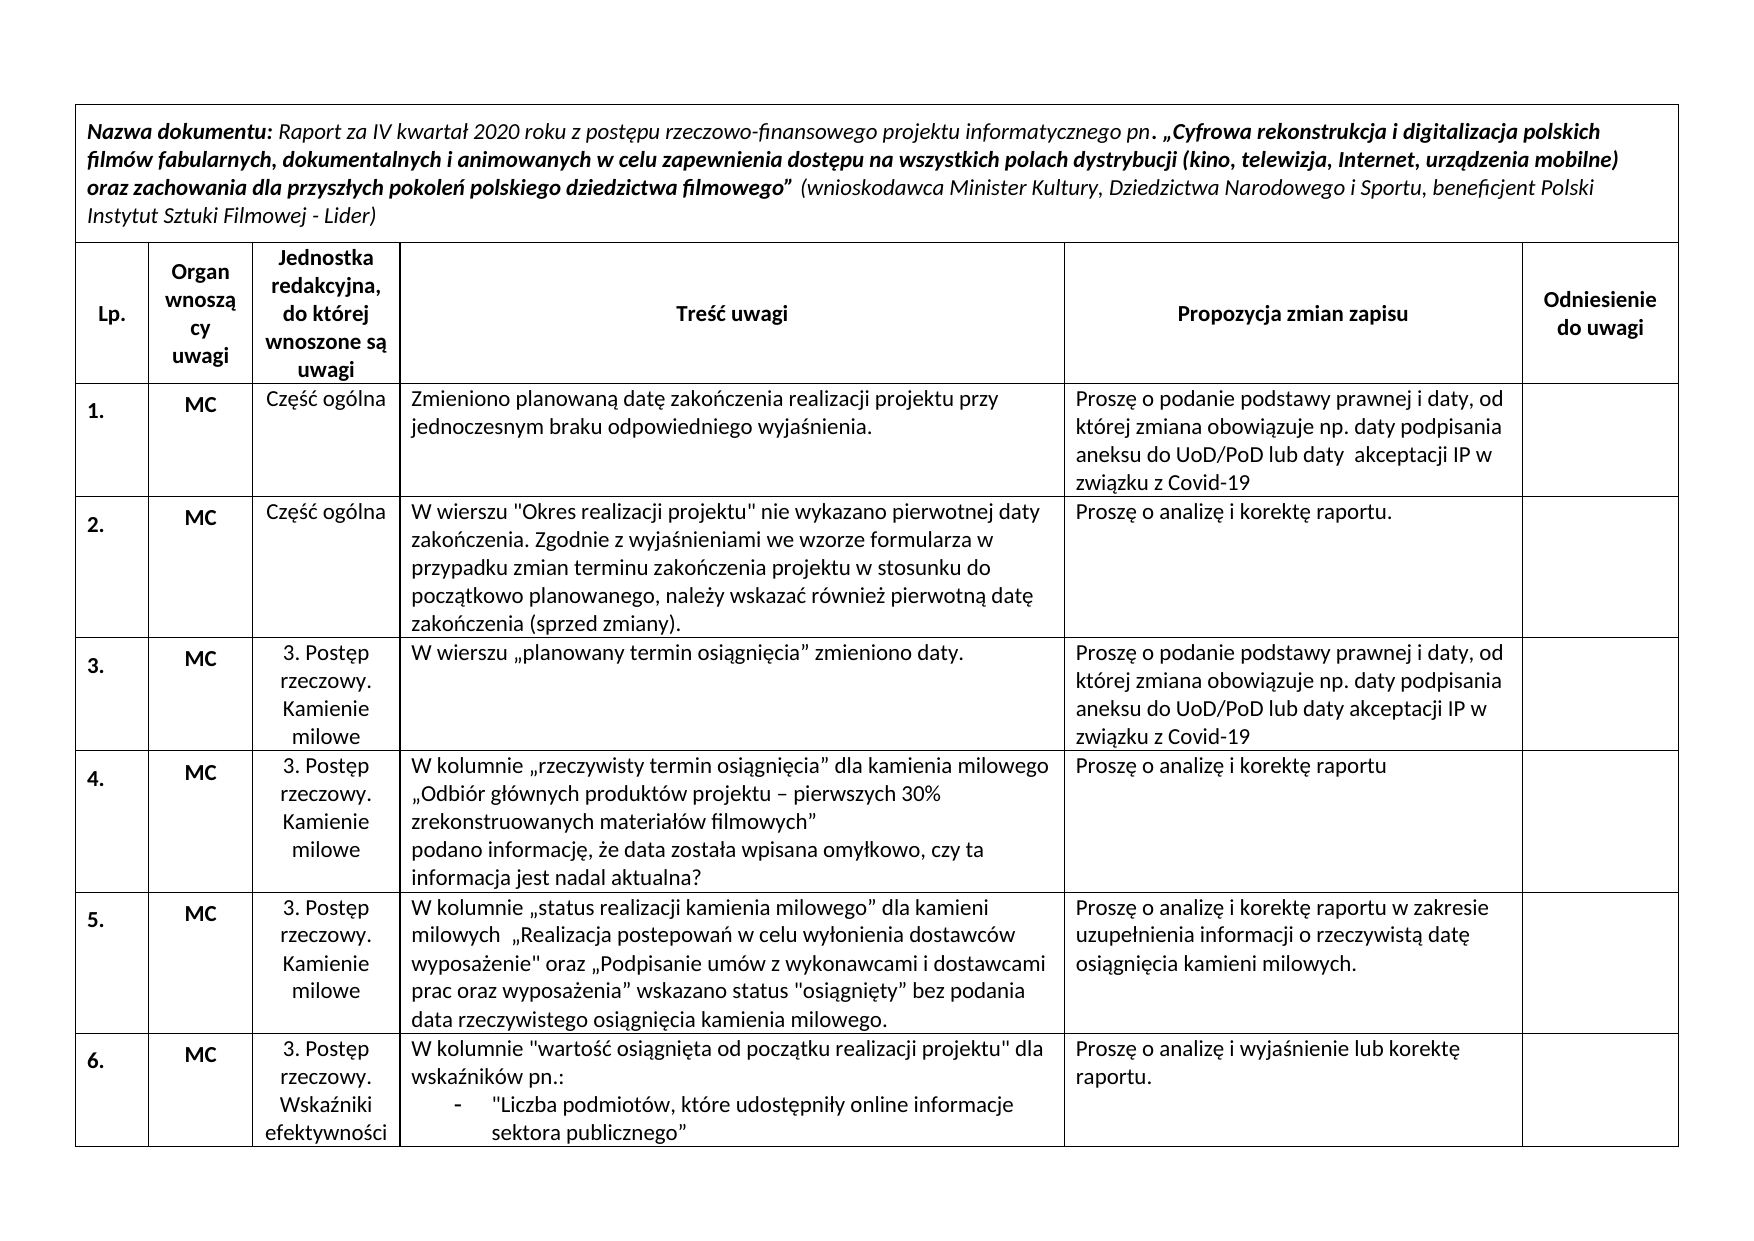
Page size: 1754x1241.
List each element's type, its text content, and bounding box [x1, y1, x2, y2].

table_cell [76, 384, 148, 496]
table_cell [76, 751, 148, 892]
table_cell 3. Postęp rzeczowy. Kamienie milowe [253, 751, 399, 892]
table_cell Proszę o analizę i korektę raportu. [1065, 497, 1522, 637]
table_cell MC [149, 384, 252, 496]
table_cell Zmieniono planowaną datę zakończenia realizacji projektu przy jednoczesnym braku odpowiedniego wyjaśnienia. [401, 384, 1064, 496]
table_cell Propozycja zmian zapisu [1065, 243, 1522, 383]
table_header Nazwa dokumentu: Raport za IV kwartał 2020 roku z postępu rzeczowo-finansowego projektu informatycznego pn. „Cyfrowa rekonstrukcja i digitalizacja polskich filmów fabularnych, dokumentalnych i animowanych w celu zapewnienia dostępu na wszystkich polach dystrybucji (kino, telewizja, Internet, urządzenia mobilne) oraz zachowania dla przyszłych pokoleń polskiego dziedzictwa filmowego” (wnioskodawca Minister Kultury, Dziedzictwa Narodowego i Sportu, beneficjent Polski Instytut Sztuki Filmowej - Lider) [76, 105, 1678, 242]
table_cell Organ wnoszący uwagi [149, 243, 252, 383]
table_cell [76, 1034, 148, 1146]
table_cell MC [149, 751, 252, 892]
table_cell MC [149, 497, 252, 637]
table_cell [76, 638, 148, 750]
table_cell W wierszu "Okres realizacji projektu" nie wykazano pierwotnej daty zakończenia. Zgodnie z wyjaśnieniami we wzorze formularza w przypadku zmian terminu zakończenia projektu w stosunku do początkowo planowanego, należy wskazać również pierwotną datę zakończenia (sprzed zmiany). [401, 497, 1064, 637]
table_cell [1523, 384, 1678, 496]
table_cell Część ogólna [253, 384, 399, 496]
table_cell 3. Postęp rzeczowy. Kamienie milowe [253, 638, 399, 750]
table_cell Proszę o analizę i korektę raportu w zakresie uzupełnienia informacji o rzeczywistą datę osiągnięcia kamieni milowych. [1065, 893, 1522, 1033]
table_cell [1523, 893, 1678, 1033]
table_cell W kolumnie „status realizacji kamienia milowego” dla kamieni milowych „Realizacja postepowań w celu wyłonienia dostawców wyposażenie" oraz „Podpisanie umów z wykonawcami i dostawcami prac oraz wyposażenia” wskazano status "osiągnięty” bez podania data rzeczywistego osiągnięcia kamienia milowego. [401, 893, 1064, 1033]
table_cell Proszę o podanie podstawy prawnej i daty, od której zmiana obowiązuje np. daty podpisania aneksu do UoD/PoD lub daty akceptacji IP w związku z Covid-19 [1065, 638, 1522, 750]
table_cell [1523, 1034, 1678, 1146]
table_cell Część ogólna [253, 497, 399, 637]
table_cell MC [149, 638, 252, 750]
table_cell Proszę o podanie podstawy prawnej i daty, od której zmiana obowiązuje np. daty podpisania aneksu do UoD/PoD lub daty akceptacji IP w związku z Covid-19 [1065, 384, 1522, 496]
table_cell Treść uwagi [401, 243, 1064, 383]
table_cell 3. Postęp rzeczowy. Kamienie milowe [253, 893, 399, 1033]
table_cell MC [149, 1034, 252, 1146]
table_cell MC [149, 893, 252, 1033]
table_cell [1523, 638, 1678, 750]
table_cell [1523, 751, 1678, 892]
table_cell Lp. [76, 243, 148, 383]
table_cell W wierszu „planowany termin osiągnięcia” zmieniono daty. [401, 638, 1064, 750]
table_cell Proszę o analizę i korektę raportu [1065, 751, 1522, 892]
table_cell [76, 497, 148, 637]
table_cell Jednostka redakcyjna, do której wnoszone są uwagi [253, 243, 399, 383]
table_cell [253, 1034, 399, 1146]
table_cell W kolumnie „rzeczywisty termin osiągnięcia” dla kamienia milowego „Odbiór głównych produktów projektu – pierwszych 30% zrekonstruowanych materiałów filmowych” podano informację, że data została wpisana omyłkowo, czy ta informacja jest nadal aktualna? [401, 751, 1064, 892]
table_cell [1065, 1034, 1522, 1146]
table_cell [401, 1034, 1064, 1146]
table_cell [76, 893, 148, 1033]
table_cell Odniesienie do uwagi [1523, 243, 1678, 383]
table_cell [1523, 497, 1678, 637]
